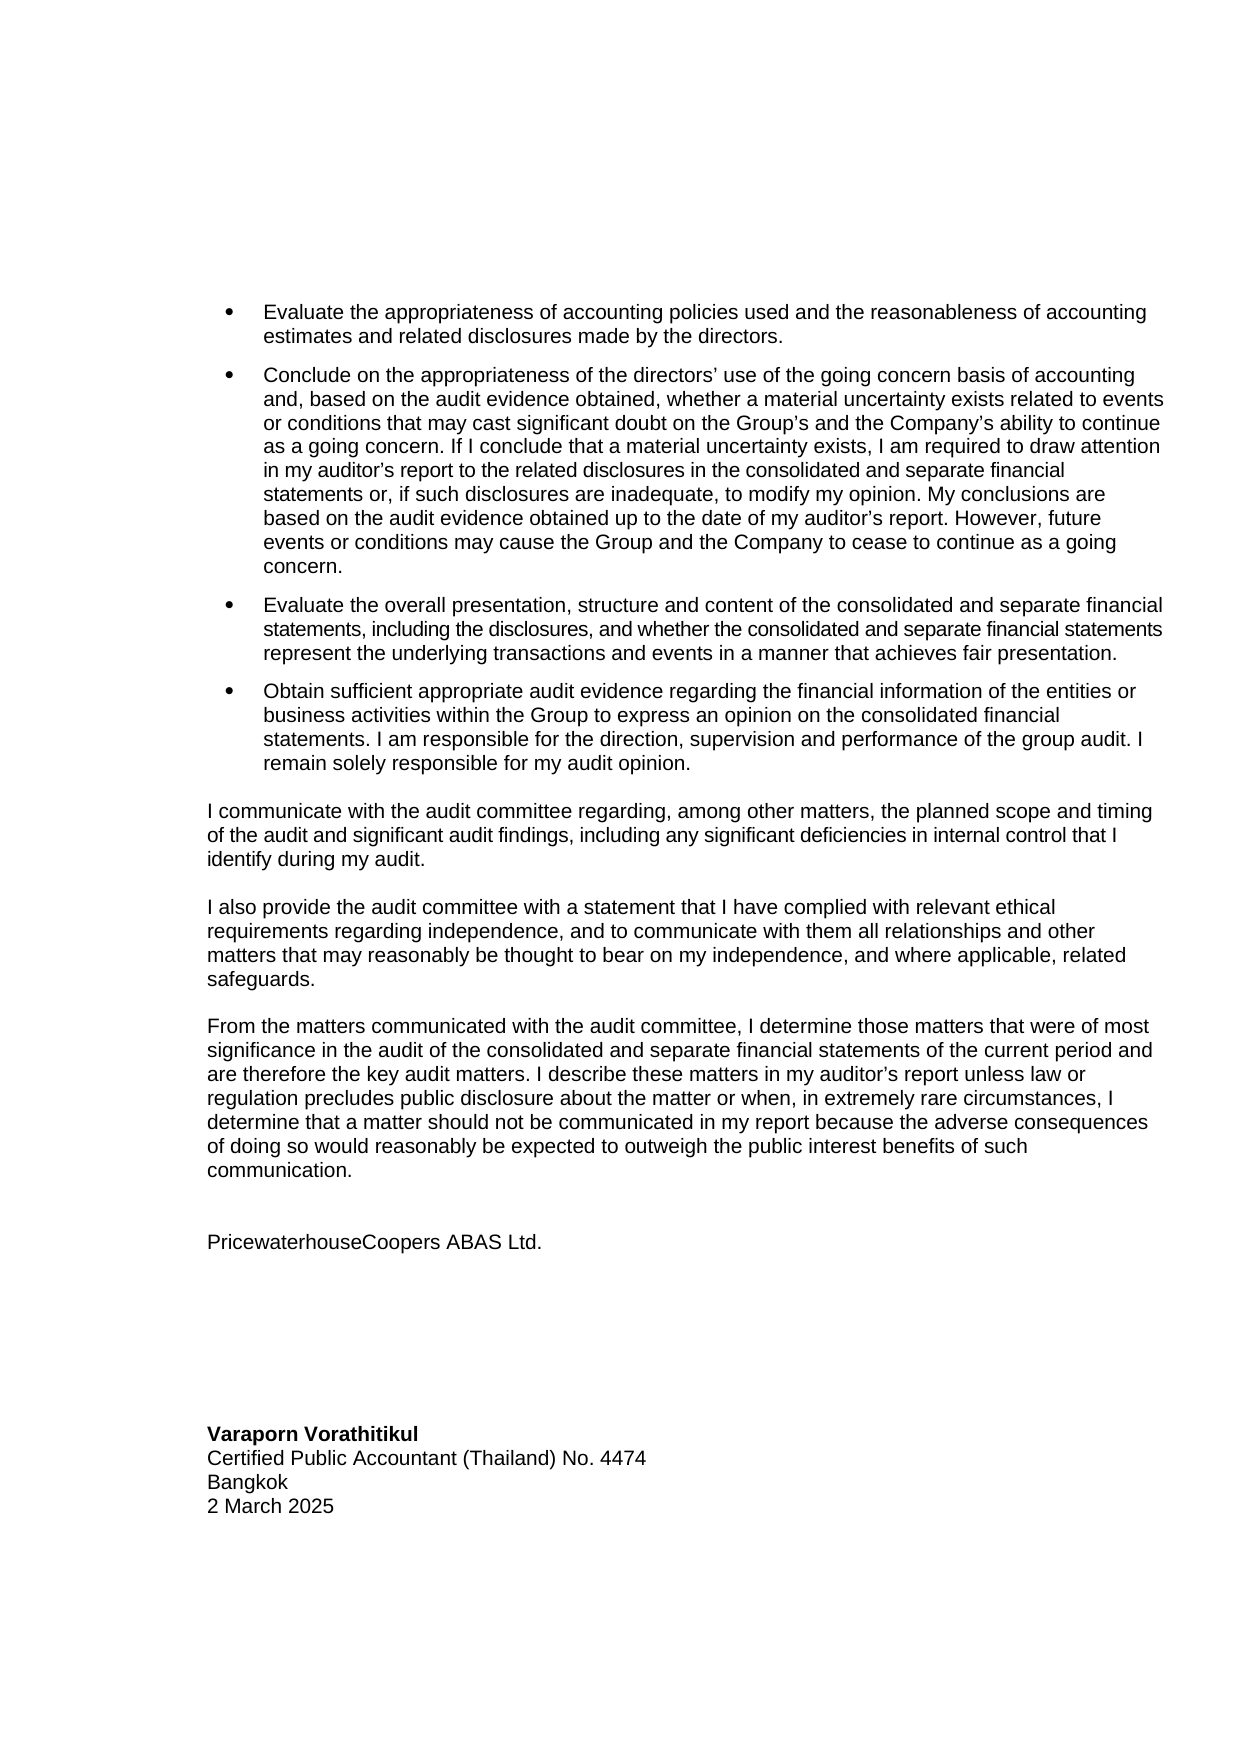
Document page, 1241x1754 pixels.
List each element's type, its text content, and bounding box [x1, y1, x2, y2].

list Conclude on the appropriateness of the directors’ use of the going concern basis of accounting and, based on the audit evidence obtained, whether a material uncertainty exists related to events or conditions that may cast significant doubt on the Group’s and the Company’s ability to continue as a going concern. If I conclude that a material uncertainty exists, I am required to draw attention in my auditor’s report to the related disclosures in the consolidated and separate financial statements or, if such disclosures are inadequate, to modify my opinion. My conclusions are based on the audit evidence obtained up to the date of my auditor’s report. However, future events or conditions may cause the Group and the Company to cease to continue as a going concern. [226, 362, 1165, 578]
list Evaluate the appropriateness of accounting policies used and the reasonableness of accounting estimates and related disclosures made by the directors. [226, 300, 1165, 348]
text PricewaterhouseCoopers ABAS Ltd. [207, 1230, 1165, 1254]
text Varaporn Vorathitikul [207, 1422, 1165, 1446]
text Certified Public Accountant (Thailand) No. 4474 [207, 1446, 1165, 1469]
text 2 March 2025 [207, 1493, 1165, 1517]
text I communicate with the audit committee regarding, among other matters, the planned scope and timing of the audit and significant audit findings, including any significant deficiencies in internal control that I identify during my audit. [207, 799, 1165, 871]
list Evaluate the overall presentation, structure and content of the consolidated and separate financial statements, including the disclosures, and whether the consolidated and separate financial statements represent the underlying transactions and events in a manner that achieves fair presentation. [226, 592, 1165, 664]
text From the matters communicated with the audit committee, I determine those matters that were of most significance in the audit of the consolidated and separate financial statements of the current period and are therefore the key audit matters. I describe these matters in my auditor’s report unless law or regulation precludes public disclosure about the matter or when, in extremely rare circumstances, I determine that a matter should not be communicated in my report because the adverse consequences of doing so would reasonably be expected to outweigh the public interest benefits of such communication. [207, 1014, 1165, 1182]
text I also provide the audit committee with a statement that I have complied with relevant ethical requirements regarding independence, and to communicate with them all relationships and other matters that may reasonably be thought to bear on my independence, and where applicable, related safeguards. [207, 894, 1165, 990]
list Obtain sufficient appropriate audit evidence regarding the financial information of the entities or business activities within the Group to express an opinion on the consolidated financial statements. I am responsible for the direction, supervision and performance of the group audit. I remain solely responsible for my audit opinion. [226, 679, 1165, 775]
text Bangkok [207, 1469, 1165, 1493]
